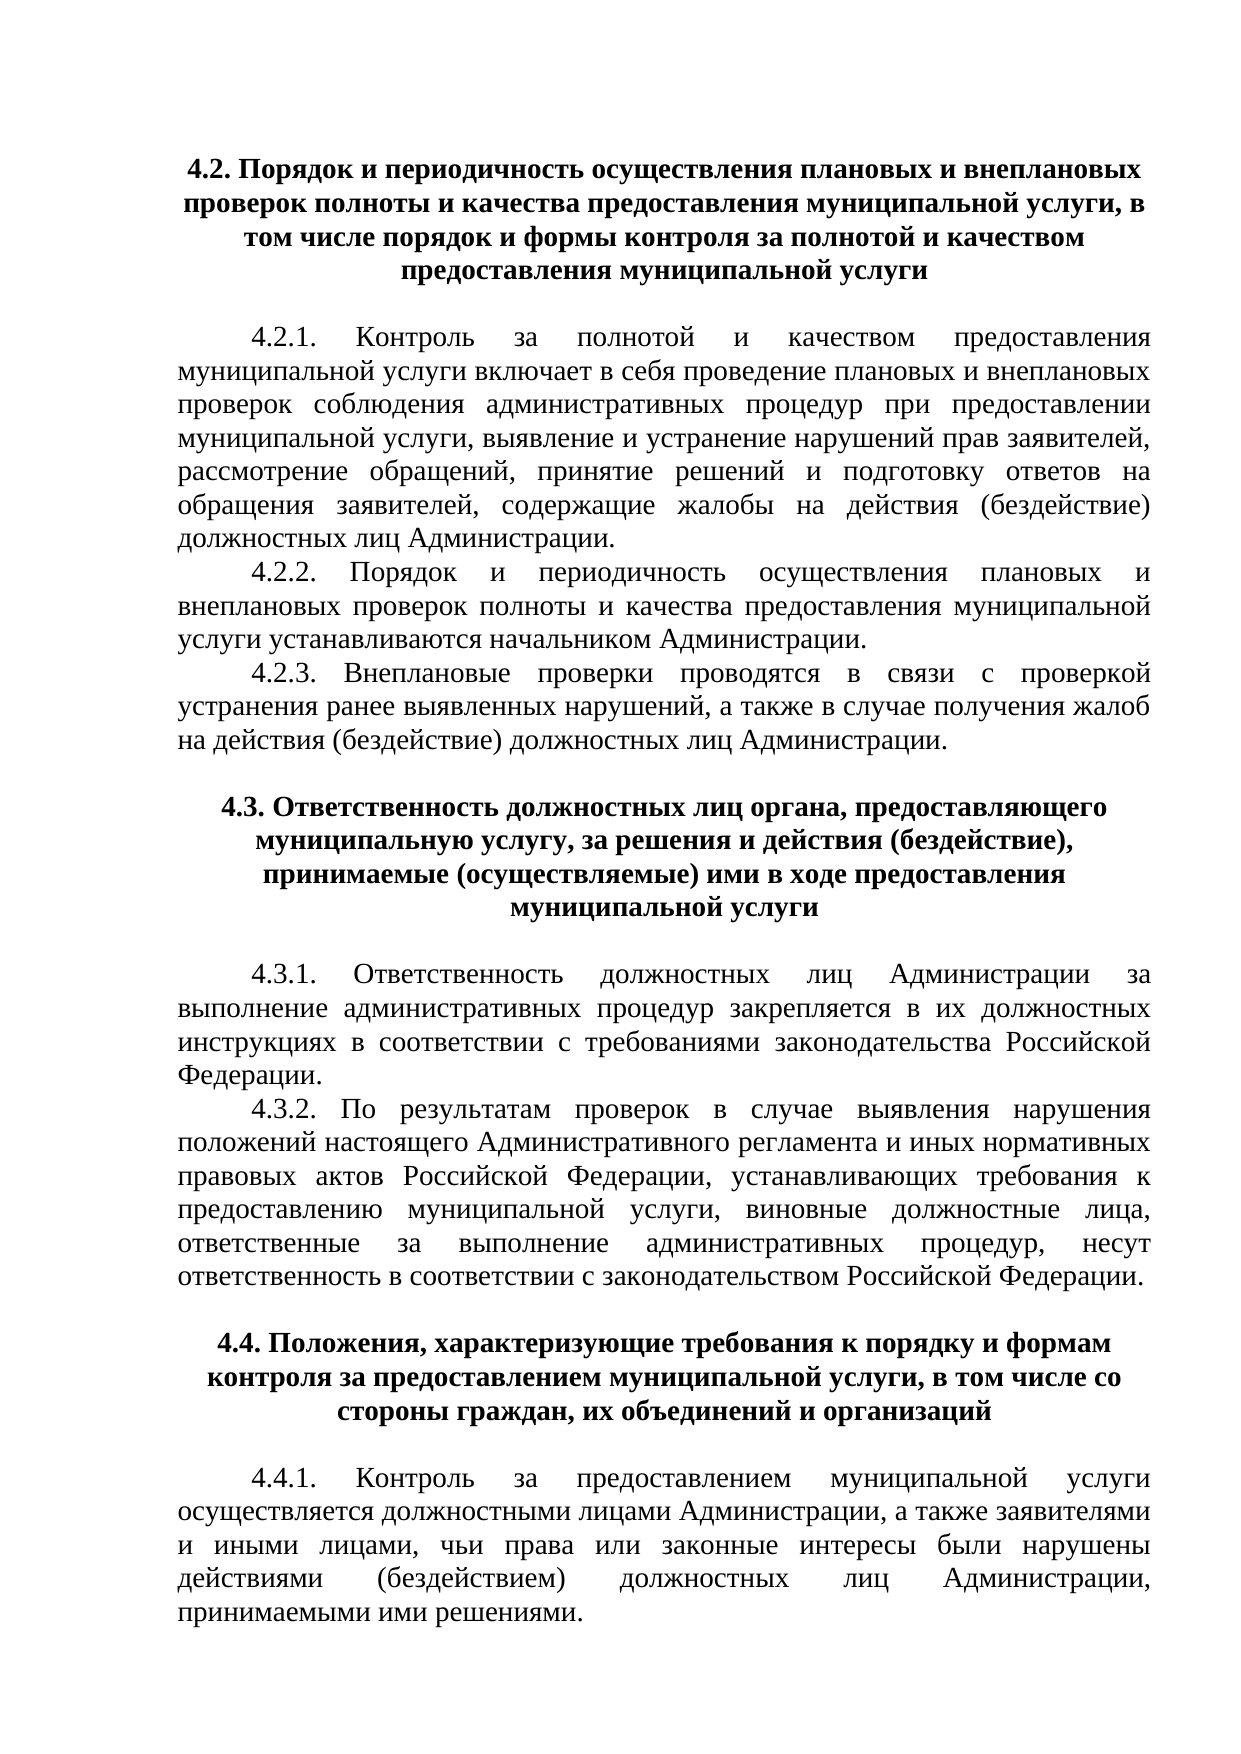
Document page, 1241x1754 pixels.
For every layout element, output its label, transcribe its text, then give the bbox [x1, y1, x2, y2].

text 4.2.2. Порядок и периодичность осуществления плановых и внеплановых проверок полноты и качества предоставления муниципальной услуги устанавливаются начальником Администрации. [177, 554, 1152, 655]
text 4.3.1. Ответственность должностных лиц Администрации за выполнение административных процедур закрепляется в их должностных инструкциях в соответствии с требованиями законодательства Российской Федерации. [177, 957, 1152, 1091]
text 4.4.1. Контроль за предоставлением муниципальной услуги осуществляется должностными лицами Администрации, а также заявителями и иными лицами, чьи права или законные интересы были нарушены действиями (бездействием) должностных лиц Администрации, принимаемыми ими решениями. [177, 1460, 1152, 1627]
text 4.4. Положения, характеризующие требования к порядку и формам контроля за предоставлением муниципальной услуги, в том числе со стороны граждан, их объединений и организаций [177, 1326, 1152, 1426]
text 4.3.2. По результатам проверок в случае выявления нарушения положений настоящего Административного регламента и иных нормативных правовых актов Российской Федерации, устанавливающих требования к предоставлению муниципальной услуги, виновные должностные лица, ответственные за выполнение административных процедур, несут ответственность в соответствии с законодательством Российской Федерации. [177, 1091, 1152, 1292]
text 4.2. Порядок и периодичность осуществления плановых и внеплановых проверок полноты и качества предоставления муниципальной услуги, в том числе порядок и формы контроля за полнотой и качеством предоставления муниципальной услуги [177, 152, 1152, 286]
text 4.3. Ответственность должностных лиц органа, предоставляющего муниципальную услугу, за решения и действия (бездействие), принимаемые (осуществляемые) ими в ходе предоставления муниципальной услуги [177, 789, 1152, 923]
text 4.2.1. Контроль за полнотой и качеством предоставления муниципальной услуги включает в себя проведение плановых и внеплановых проверок соблюдения административных процедур при предоставлении муниципальной услуги, выявление и устранение нарушений прав заявителей, рассмотрение обращений, принятие решений и подготовку ответов на обращения заявителей, содержащие жалобы на действия (бездействие) должностных лиц Администрации. [177, 319, 1152, 554]
text 4.2.3. Внеплановые проверки проводятся в связи с проверкой устранения ранее выявленных нарушений, а также в случае получения жалоб на действия (бездействие) должностных лиц Администрации. [177, 655, 1152, 755]
